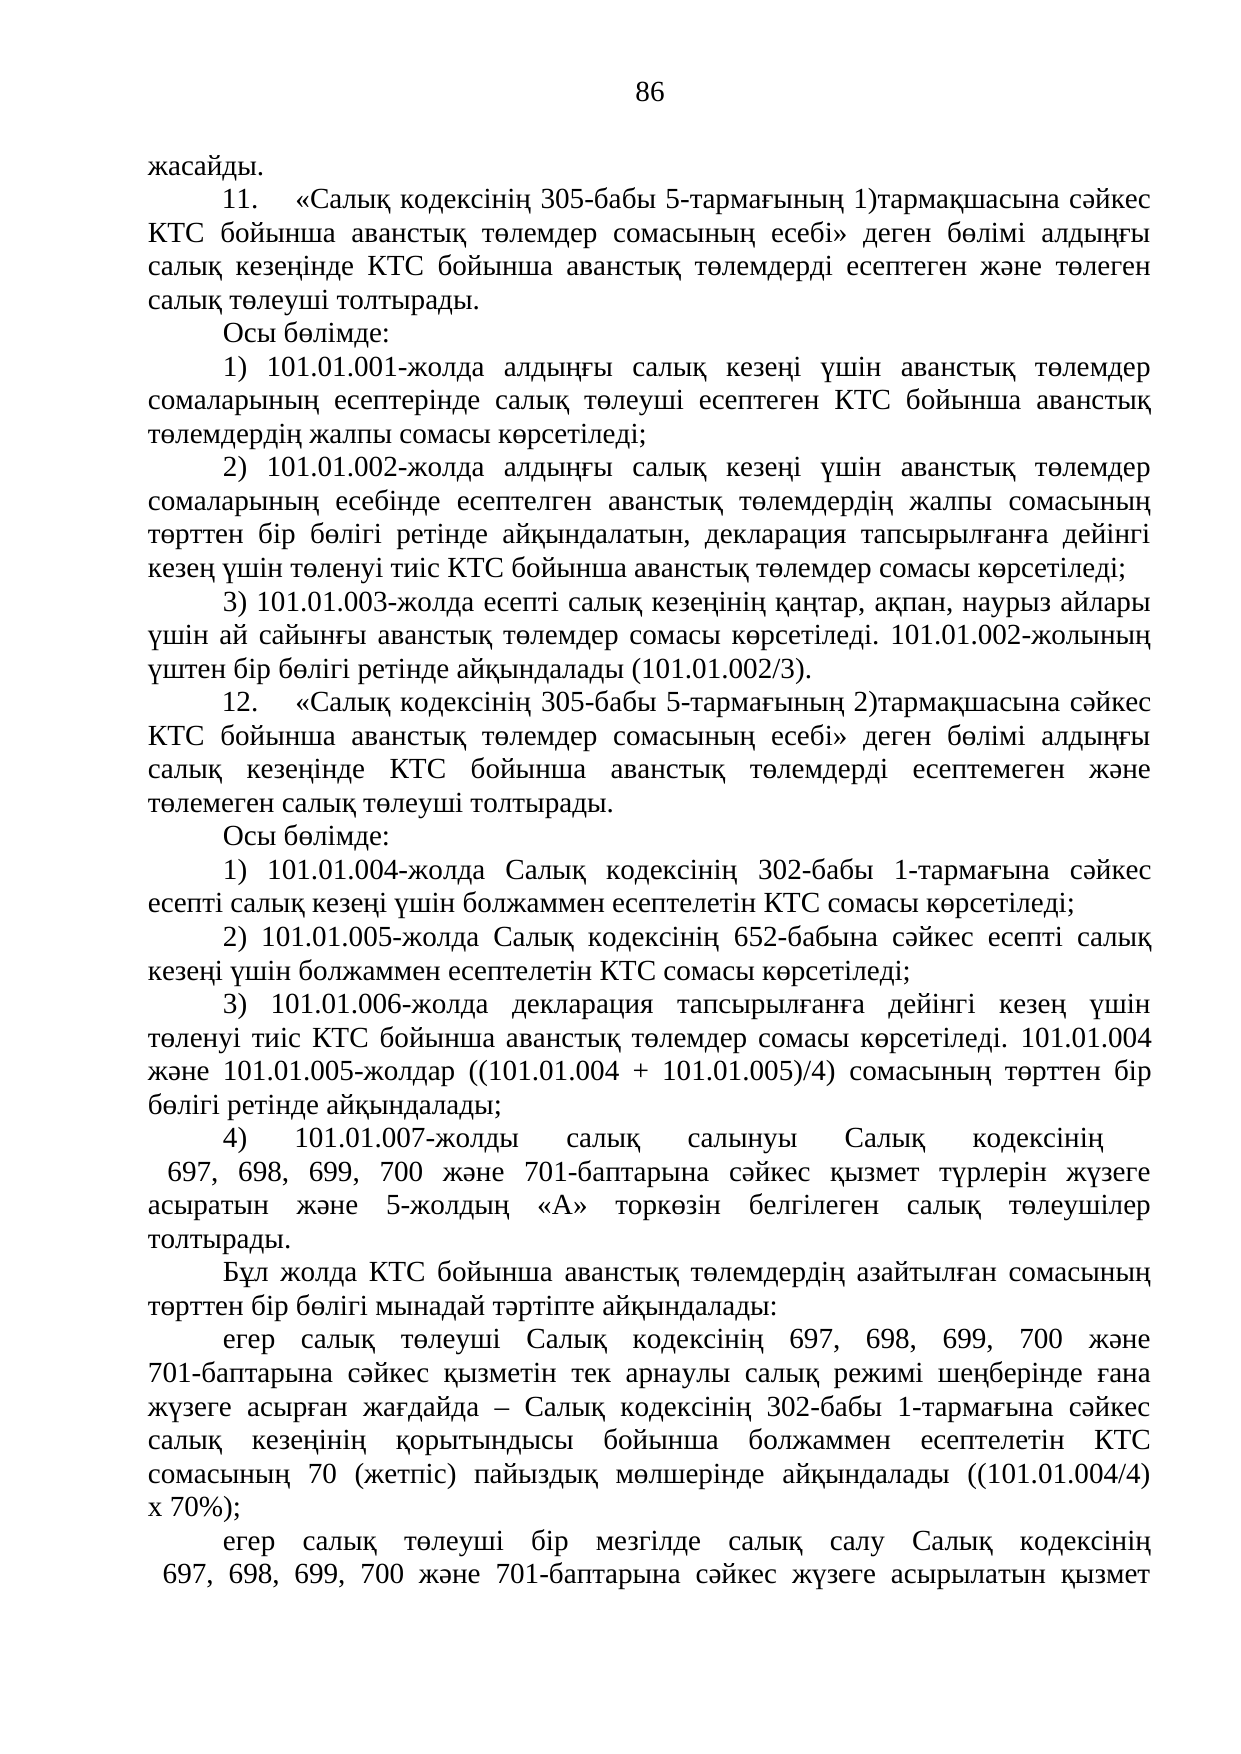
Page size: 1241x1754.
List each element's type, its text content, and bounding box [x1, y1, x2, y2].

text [148, 1523, 1152, 1590]
list «Салық кодексінің 305-бабы 5-тармағының 2)тармақшасына сәйкес КТС бойынша аванстық төлемдер сомасының есебі» деген бөлімі алдыңғы салық кезеңінде КТС бойынша аванстық төлемдерді есептемеген және төлемеген салық төлеуші толтырады. [148, 684, 1152, 818]
text 2) 101.01.002-жолда алдыңғы салық кезеңі үшін аванстық төлемдер сомаларының есебінде есептелген аванстық төлемдердің жалпы сомасының төрттен бір бөлігі ретінде айқындалатын, декларация тапсырылғанға дейiнгi кезең үшін төленуі тиіс КТС бойынша аванстық төлемдер сомасы көрсетіледі; [148, 449, 1152, 584]
text 1) 101.01.004-жолда Салық кодексінің 302-бабы 1-тармағына сәйкес есепті салық кезеңі үшін болжаммен есептелетін КТС сомасы көрсетіледі; [148, 852, 1152, 919]
text Осы бөлімде: [148, 315, 1152, 349]
text егер салық төлеуші Салық кодексінің 697, 698, 699, 700 және 701-баптарына сәйкес қызметін тек арнаулы салық режимі шеңберінде ғана жүзеге асырған жағдайда – Салық кодексінің 302-бабы 1-тармағына сәйкес салық кезеңінің қорытындысы бойынша болжаммен есептелетін КТС сомасының 70 (жетпіс) пайыздық мөлшерінде айқындалады ((101.01.004/4) х 70%); [148, 1322, 1152, 1523]
text 1) 101.01.001-жолда алдыңғы салық кезеңі үшін аванстық төлемдер сомаларының есептерінде салық төлеуші есептеген КТС бойынша аванстық төлемдердің жалпы сомасы көрсетіледі; [148, 349, 1152, 449]
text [148, 148, 1152, 181]
list «Салық кодексінің 305-бабы 5-тармағының 1)тармақшасына сәйкес КТС бойынша аванстық төлемдер сомасының есебі» деген бөлімі алдыңғы салық кезеңінде КТС бойынша аванстық төлемдерді есептеген және төлеген салық төлеуші толтырады. [148, 181, 1152, 315]
text 2) 101.01.005-жолда Салық кодексінің 652-бабына сәйкес есепті салық кезеңі үшін болжаммен есептелетін КТС сомасы көрсетіледі; [148, 919, 1152, 986]
text 4) 101.01.007-жолды салық салынуы Салық кодексінің 697, 698, 699, 700 және 701-баптарына сәйкес қызмет түрлерін жүзеге асыратын және 5-жолдың «А» торкөзін белгілеген салық төлеушілер толтырады. [148, 1120, 1152, 1254]
text 3) 101.01.006-жолда декларация тапсырылғанға дейiнгi кезең үшін төленуі тиіс КТС бойынша аванстық төлемдер сомасы көрсетіледі. 101.01.004 және 101.01.005-жолдар ((101.01.004 + 101.01.005)/4) сомасының төрттен бір бөлігі ретінде айқындалады; [148, 986, 1152, 1120]
text Осы бөлімде: [148, 818, 1152, 852]
text 3) 101.01.003-жолда есепті салық кезеңінің қаңтар, ақпан, наурыз айлары үшін ай сайынғы аванстық төлемдер сомасы көрсетіледі. 101.01.002-жолының үштен бір бөлігі ретінде айқындалады (101.01.002/3). [148, 584, 1152, 684]
text Бұл жолда КТС бойынша аванстық төлемдердің азайтылған сомасының төрттен бір бөлігі мынадай тәртіпте айқындалады: [148, 1254, 1152, 1322]
